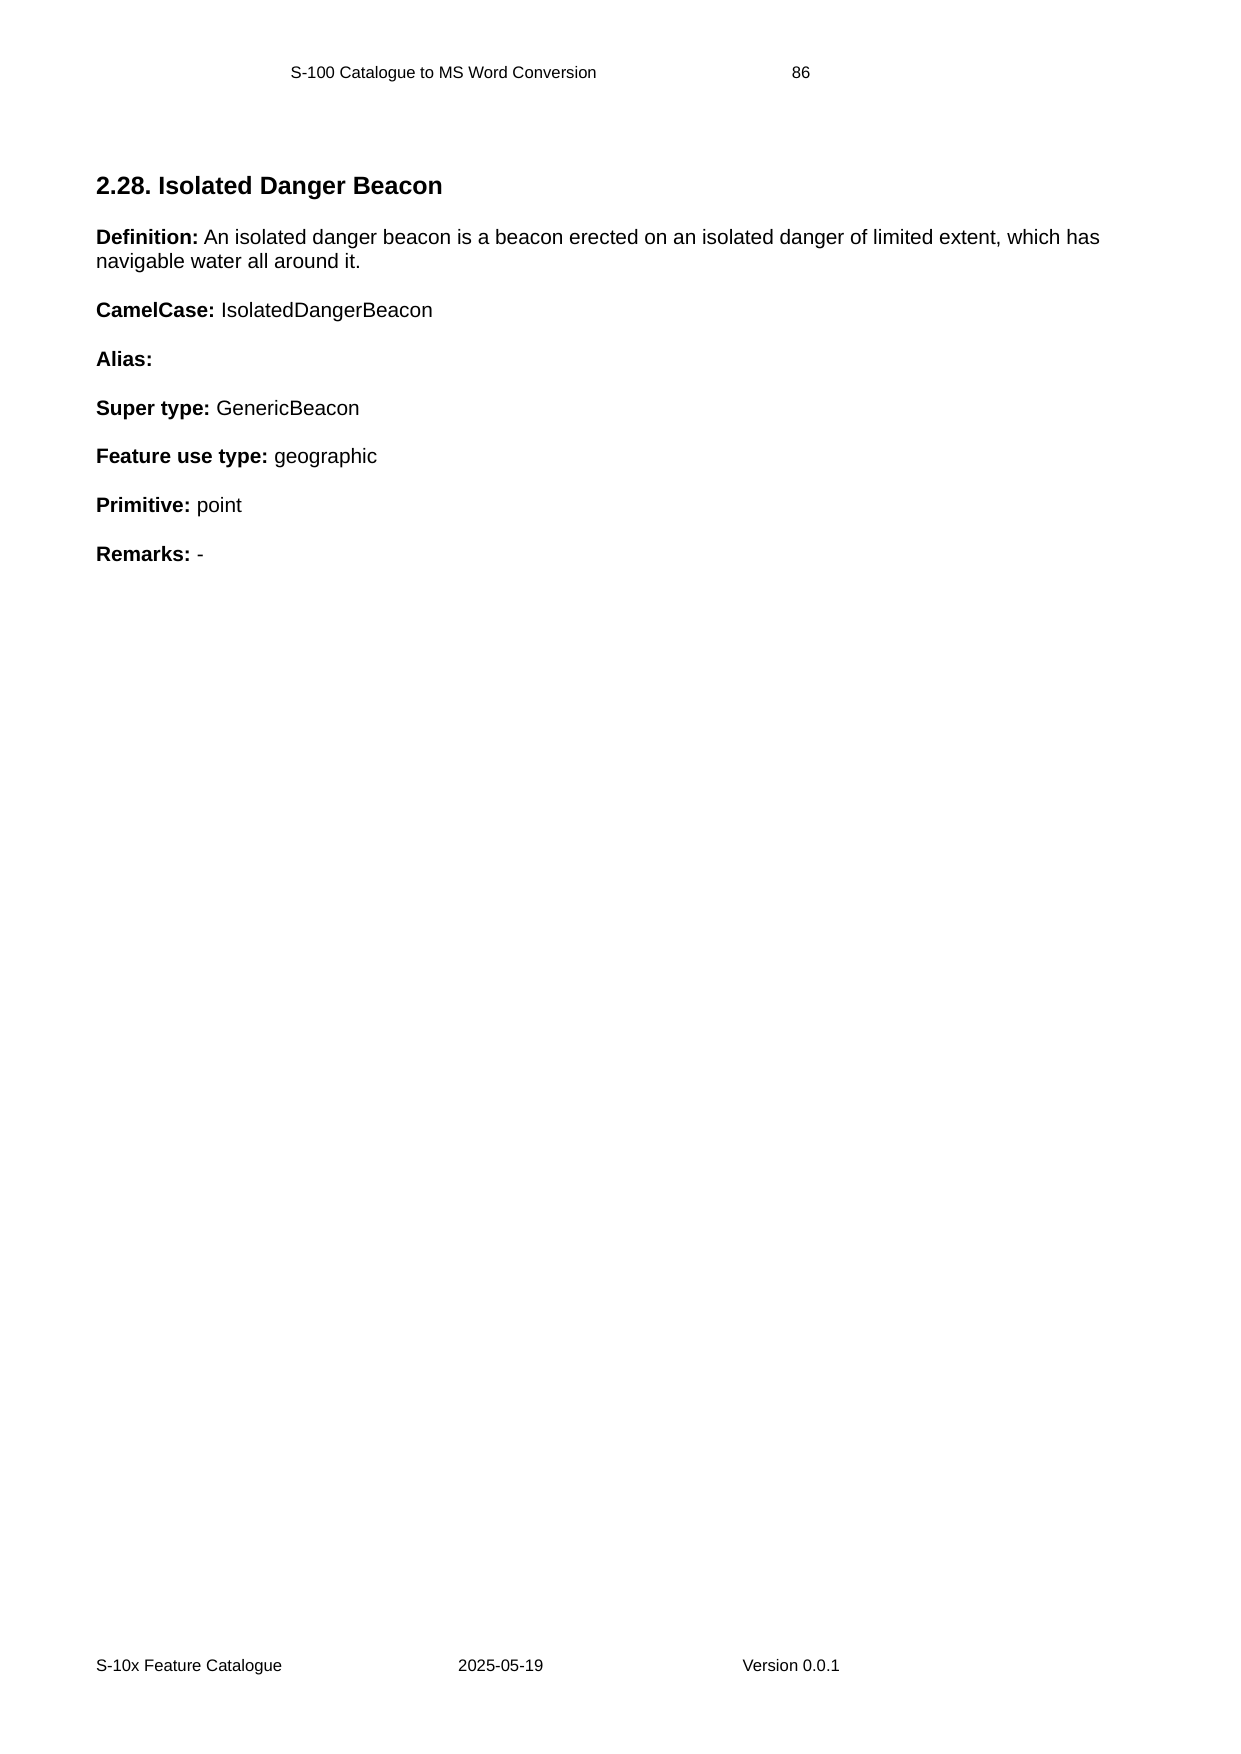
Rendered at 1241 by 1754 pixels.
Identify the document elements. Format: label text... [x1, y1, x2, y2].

text Super type: GenericBeacon [96, 395, 1144, 419]
text Feature use type: geographic [96, 444, 1144, 468]
text CamelCase: IsolatedDangerBeacon [96, 297, 1144, 321]
text Primitive: point [96, 493, 1144, 517]
text Alias: [96, 346, 1144, 370]
text Definition: An isolated danger beacon is a beacon erected on an isolated danger of limited extent, which has navigable water all around it. [96, 224, 1144, 272]
text Remarks: - [96, 542, 1144, 566]
text 2.28. Isolated Danger Beacon [96, 171, 1144, 199]
